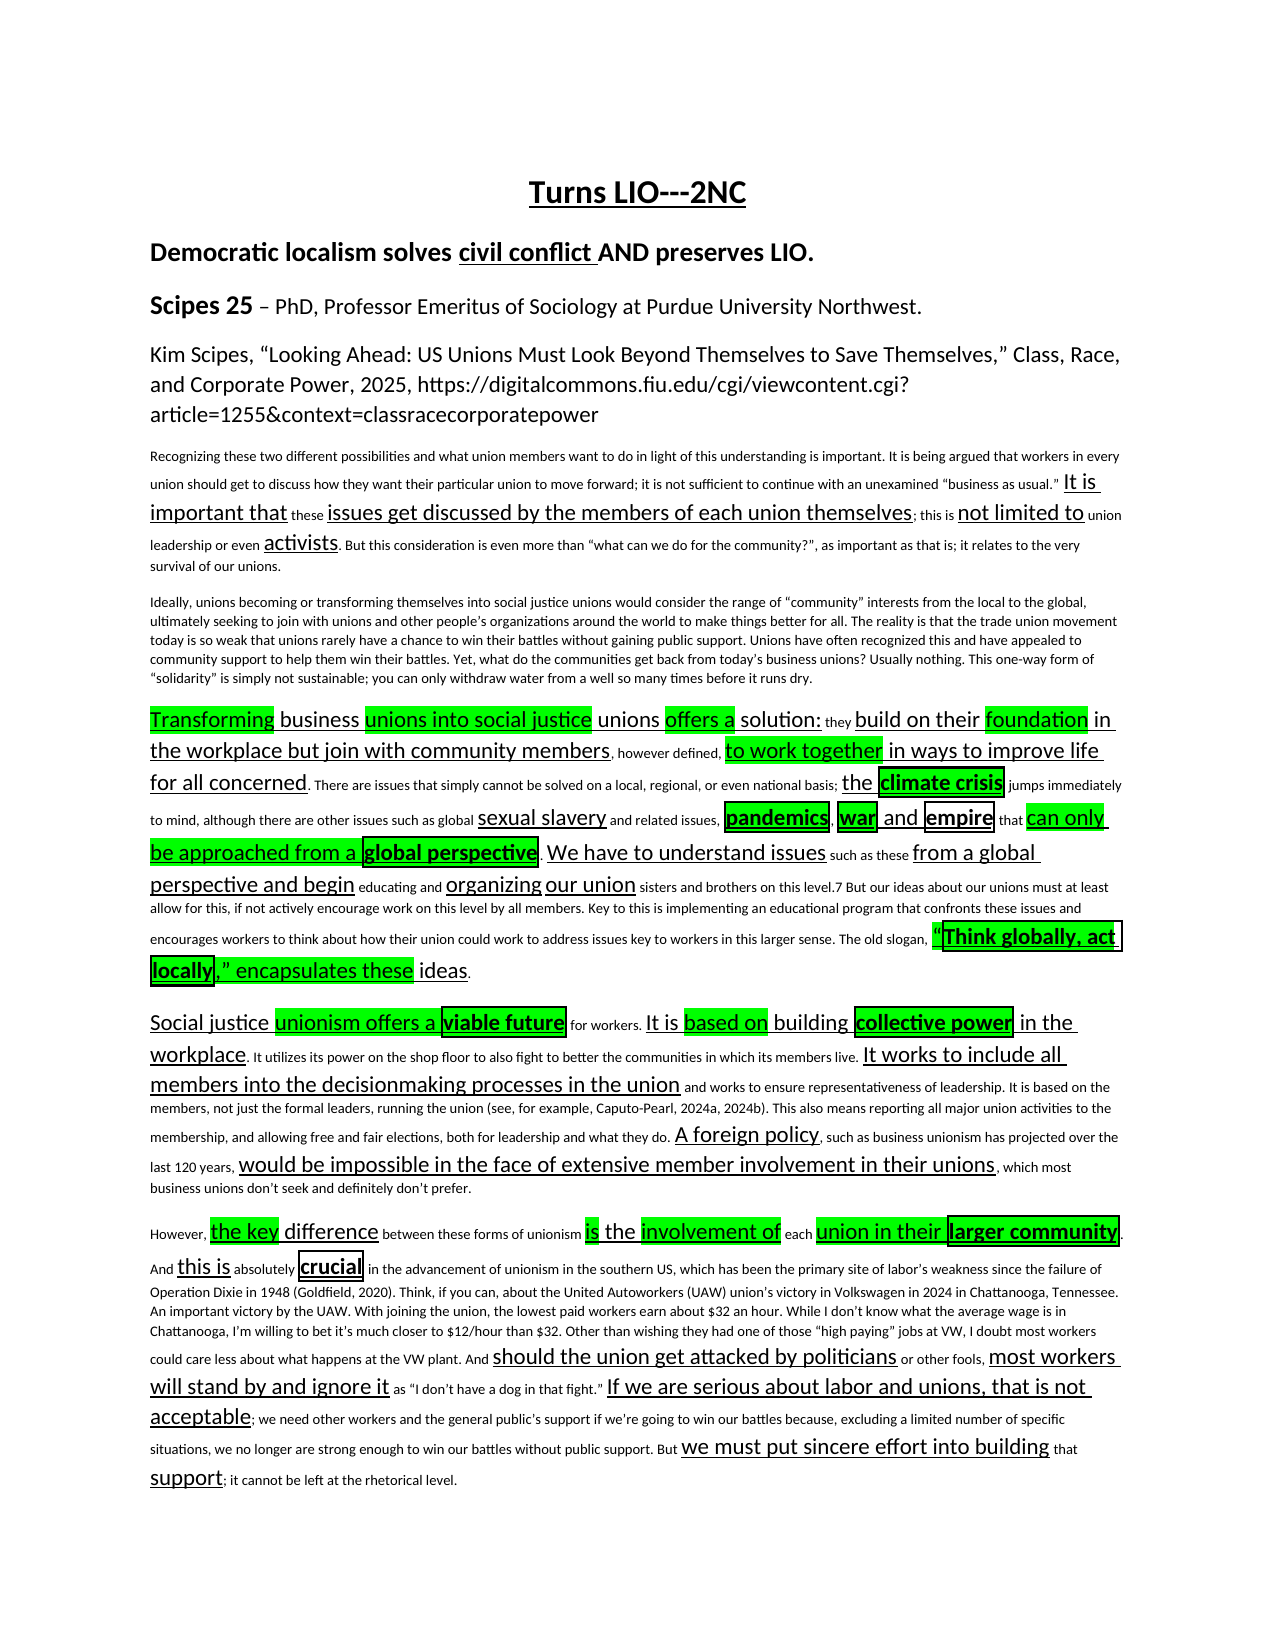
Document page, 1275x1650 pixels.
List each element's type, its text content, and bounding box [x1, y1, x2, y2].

text Ideally, unions becoming or transforming themselves into social justice unions would consider the range of “community” interests from the local to the global, ultimately seeking to join with unions and other people’s organizations around the world to make things better for all. The reality is that the trade union movement today is so weak that unions rarely have a chance to win their battles without gaining public support. Unions have often recognized this and have appealed to community support to help them win their battles. Yet, what do the communities get back from today’s business unions? Usually nothing. This one-way form of “solidarity” is simply not sustainable; you can only withdraw water from a well so many times before it runs dry. [150, 593, 1125, 688]
text Scipes 25 – PhD, Professor Emeritus of Sociology at Purdue University Northwest. [150, 288, 1125, 321]
text Kim Scipes, “Looking Ahead: US Unions Must Look Beyond Themselves to Save Themselves,” Class, Race, and Corporate Power, 2025, https://digitalcommons.fiu.edu/cgi/viewcontent.cgi?article=1255&context=classracecorporatepower [150, 340, 1125, 429]
subtitle Turns LIO---2NC [150, 171, 1125, 212]
text Transforming business unions into social justice unions offers a solution: they build on their foundation in the workplace but join with community members, however defined, to work together in ways to improve life for all concerned. There are issues that simply cannot be solved on a local, regional, or even national basis; the climate crisis jumps immediately to mind, although there are other issues such as global sexual slavery and related issues, pandemics, war and empire that can only be approached from a global perspective. We have to understand issues such as these from a global perspective and begin educating and organizing our union sisters and brothers on this level.7 But our ideas about our unions must at least allow for this, if not actively encourage work on this level by all members. Key to this is implementing an educational program that confronts these issues and encourages workers to think about how their union could work to address issues key to workers in this larger sense. The old slogan, “Think globally, act locally,” encapsulates these ideas. [150, 706, 1125, 987]
text Social justice unionism offers a viable future for workers. It is based on building collective power in the workplace. It utilizes its power on the shop floor to also fight to better the communities in which its members live. It works to include all members into the decisionmaking processes in the union and works to ensure representativeness of leadership. It is based on the members, not just the formal leaders, running the union (see, for example, Caputo-Pearl, 2024a, 2024b). This also means reporting all major union activities to the membership, and allowing free and fair elections, both for leadership and what they do. A foreign policy, such as business unionism has projected over the last 120 years, would be impossible in the face of extensive member involvement in their unions, which most business unions don’t seek and definitely don’t prefer. [150, 1006, 1125, 1197]
text Recognizing these two different possibilities and what union members want to do in light of this understanding is important. It is being argued that workers in every union should get to discuss how they want their particular union to move forward; it is not sufficient to continue with an unexamined “business as usual.” It is important that these issues get discussed by the members of each union themselves; this is not limited to union leadership or even activists. But this consideration is even more than “what can we do for the community?”, as important as that is; it relates to the very survival of our unions. [150, 447, 1125, 575]
text However, the key difference between these forms of unionism is the involvement of each union in their larger community. And this is absolutely crucial in the advancement of unionism in the southern US, which has been the primary site of labor’s weakness since the failure of Operation Dixie in 1948 (Goldfield, 2020). Think, if you can, about the United Autoworkers (UAW) union’s victory in Volkswagen in 2024 in Chattanooga, Tennessee. An important victory by the UAW. With joining the union, the lowest paid workers earn about $32 an hour. While I don’t know what the average wage is in Chattanooga, I’m willing to bet it’s much closer to $12/hour than $32. Other than wishing they had one of those “high paying” jobs at VW, I doubt most workers could care less about what happens at the VW plant. And should the union get attacked by politicians or other fools, most workers will stand by and ignore it as “I don’t have a dog in that fight.” If we are serious about labor and unions, that is not acceptable; we need other workers and the general public’s support if we’re going to win our battles because, excluding a limited number of specific situations, we no longer are strong enough to win our battles without public support. But we must put sincere effort into building that support; it cannot be left at the rhetorical level. [150, 1215, 1125, 1491]
subtitle Democratic localism solves civil conflict AND preserves LIO. [150, 236, 1125, 269]
